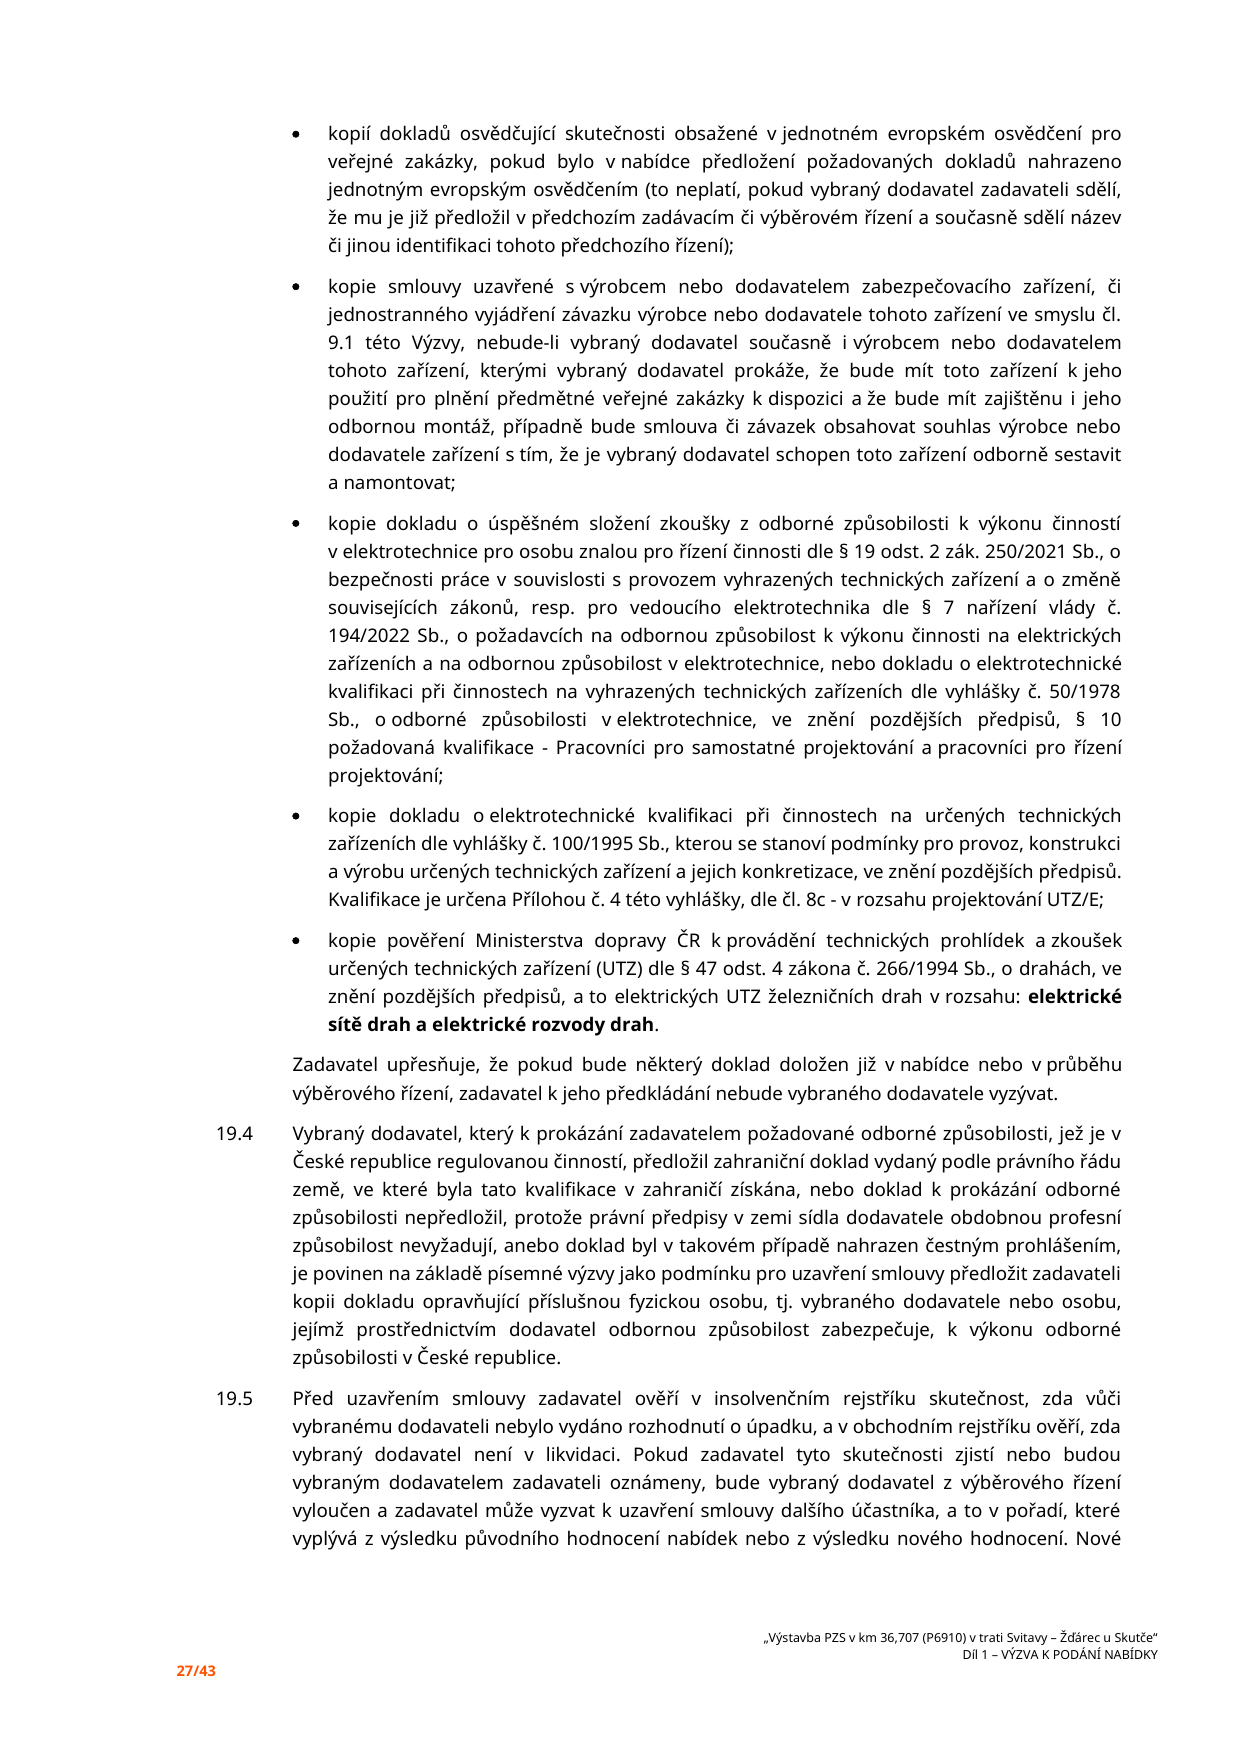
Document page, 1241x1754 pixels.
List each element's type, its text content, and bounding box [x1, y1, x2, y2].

text kopií dokladů osvědčující skutečnosti obsažené v jednotném evropském osvědčení pro veřejné zakázky, pokud bylo v nabídce předložení požadovaných dokladů nahrazeno jednotným evropským osvědčením (to neplatí, pokud vybraný dodavatel zadavateli sdělí, že mu je již předložil v předchozím zadávacím či výběrovém řízení a současně sdělí název či jinou identifikaci tohoto předchozího řízení); [292, 121, 1122, 258]
text kopie dokladu o elektrotechnické kvalifikaci při činnostech na určených technických zařízeních dle vyhlášky č. 100/1995 Sb., kterou se stanoví podmínky pro provoz, konstrukci a výrobu určených technických zařízení a jejich konkretizace, ve znění pozdějších předpisů. Kvalifikace je určena Přílohou č. 4 této vyhlášky, dle čl. 8c - v rozsahu projektování UTZ/E; [292, 803, 1122, 912]
text Zadavatel upřesňuje, že pokud bude některý doklad doložen již v nabídce nebo v průběhu výběrového řízení, zadavatel k jeho předkládání nebude vybraného dodavatele vyzývat. [292, 1052, 1122, 1105]
text kopie pověření Ministerstva dopravy ČR k provádění technických prohlídek a zkoušek určených technických zařízení (UTZ) dle § 47 odst. 4 zákona č. 266/1994 Sb., o drahách, ve znění pozdějších předpisů, a to elektrických UTZ železničních drah v rozsahu: elektrické sítě drah a elektrické rozvody drah. [292, 927, 1122, 1037]
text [216, 1385, 1122, 1551]
text kopie smlouvy uzavřené s výrobcem nebo dodavatelem zabezpečovacího zařízení, či jednostranného vyjádření závazku výrobce nebo dodavatele tohoto zařízení ve smyslu čl. 9.1 této Výzvy, nebude-li vybraný dodavatel současně i výrobcem nebo dodavatelem tohoto zařízení, kterými vybraný dodavatel prokáže, že bude mít toto zařízení k jeho použití pro plnění předmětné veřejné zakázky k dispozici a že bude mít zajištěnu i jeho odbornou montáž, případně bude smlouva či závazek obsahovat souhlas výrobce nebo dodavatele zařízení s tím, že je vybraný dodavatel schopen toto zařízení odborně sestavit a namontovat; [292, 273, 1122, 495]
text Vybraný dodavatel, který k prokázání zadavatelem požadované odborné způsobilosti, jež je v České republice regulovanou činností, předložil zahraniční doklad vydaný podle právního řádu země, ve které byla tato kvalifikace v zahraničí získána, nebo doklad k prokázání odborné způsobilosti nepředložil, protože právní předpisy v zemi sídla dodavatele obdobnou profesní způsobilost nevyžadují, anebo doklad byl v takovém případě nahrazen čestným prohlášením, je povinen na základě písemné výzvy jako podmínku pro uzavření smlouvy předložit zadavateli kopii dokladu opravňující příslušnou fyzickou osobu, tj. vybraného dodavatele nebo osobu, jejímž prostřednictvím dodavatel odbornou způsobilost zabezpečuje, k výkonu odborné způsobilosti v České republice. [216, 1120, 1122, 1370]
text kopie dokladu o úspěšném složení zkoušky z odborné způsobilosti k výkonu činností v elektrotechnice pro osobu znalou pro řízení činnosti dle § 19 odst. 2 zák. 250/2021 Sb., o bezpečnosti práce v souvislosti s provozem vyhrazených technických zařízení a o změně souvisejících zákonů, resp. pro vedoucího elektrotechnika dle § 7 nařízení vlády č. 194/2022 Sb., o požadavcích na odbornou způsobilost k výkonu činnosti na elektrických zařízeních a na odbornou způsobilost v elektrotechnice, nebo dokladu o elektrotechnické kvalifikaci při činnostech na vyhrazených technických zařízeních dle vyhlášky č. 50/1978 Sb., o odborné způsobilosti v elektrotechnice, ve znění pozdějších předpisů, § 10 požadovaná kvalifikace - Pracovníci pro samostatné projektování a pracovníci pro řízení projektování; [292, 510, 1122, 788]
